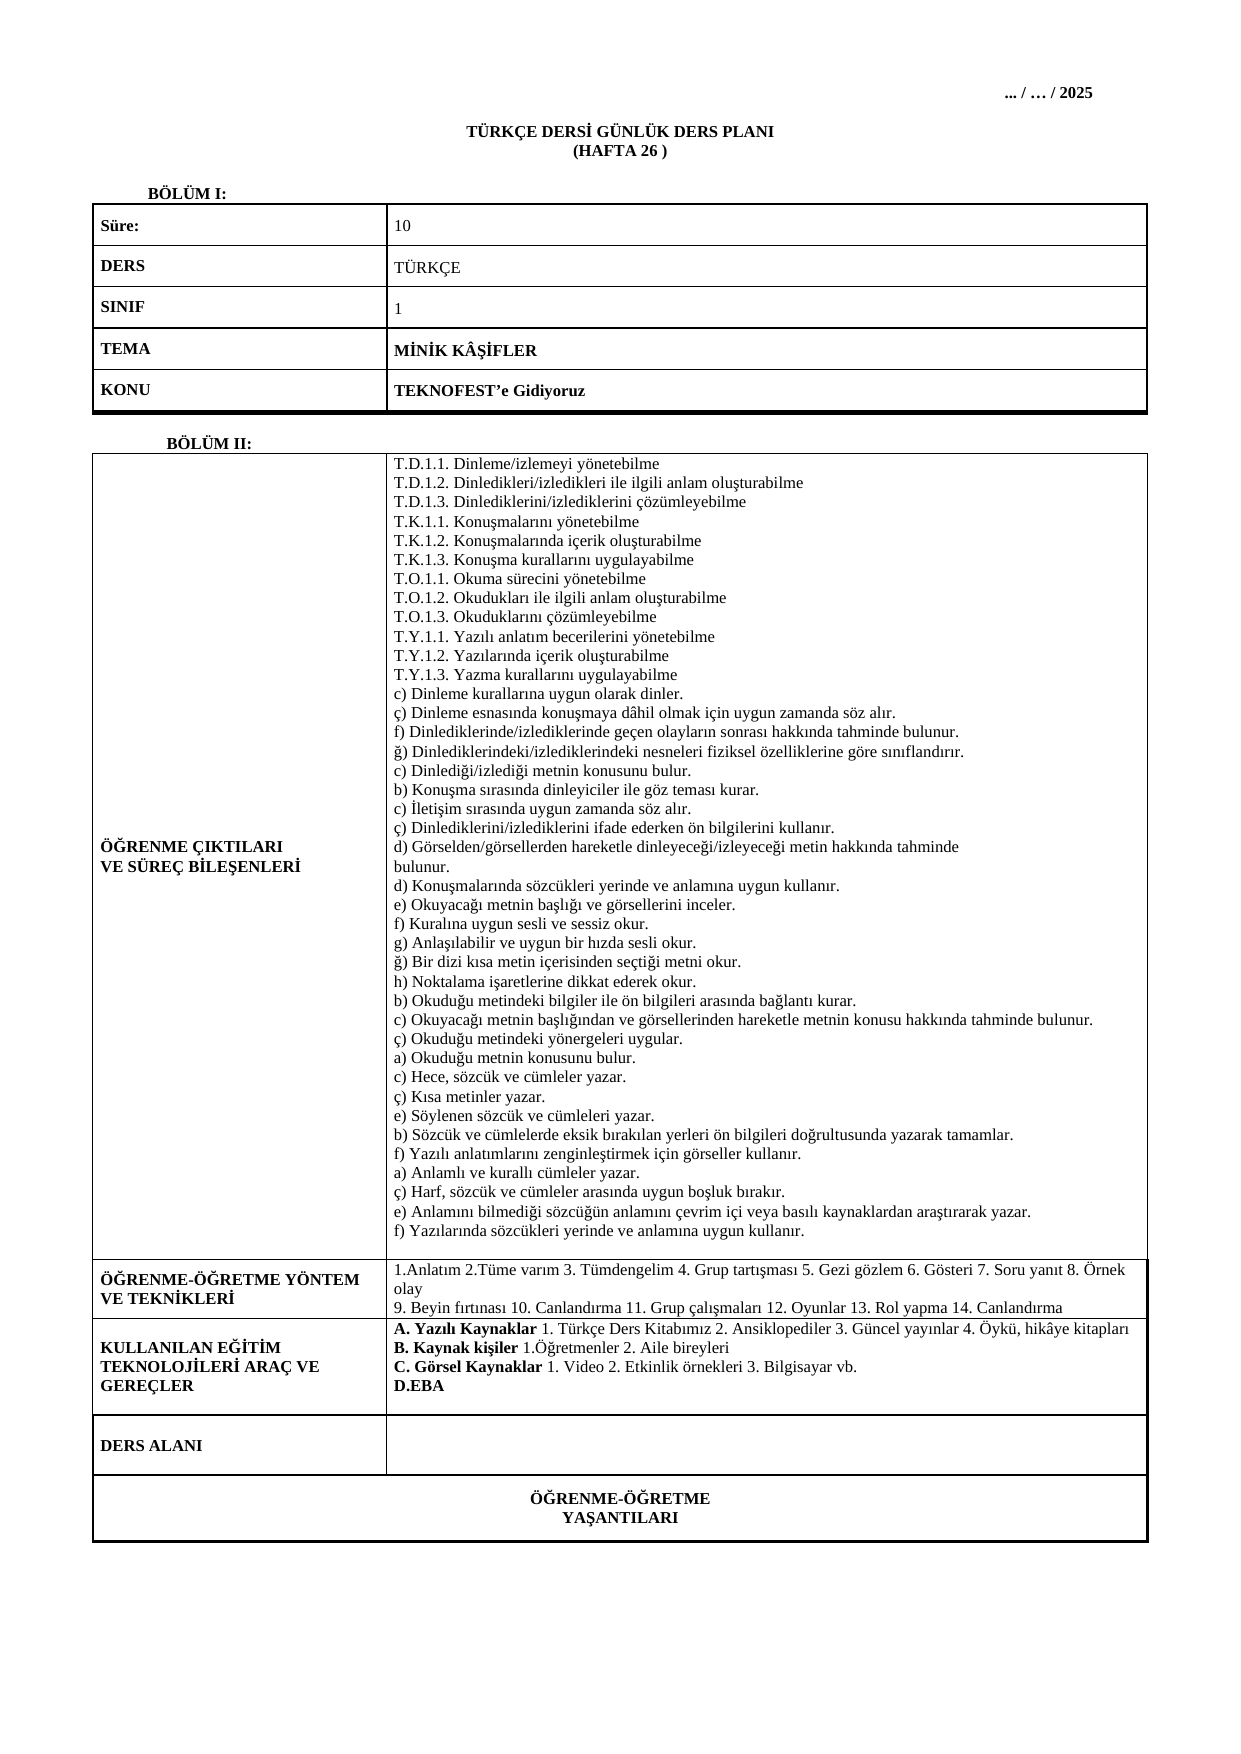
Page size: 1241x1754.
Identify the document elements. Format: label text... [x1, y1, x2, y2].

table_cell DERS ALANI [94, 1416, 386, 1474]
table_cell [387, 1416, 1146, 1474]
text BÖLÜM II: [148, 434, 1093, 453]
table_cell 1 [388, 287, 1146, 327]
table_header T.D.1.1. Dinleme/izlemeyi yönetebilme T.D.1.2. Dinledikleri/izledikleri ile ilgili anlam oluşturabilme T.D.1.3. Dinlediklerini/izlediklerini çözümleyebilme T.K.1.1. Konuşmalarını yönetebilme T.K.1.2. Konuşmalarında içerik oluşturabilme T.K.1.3. Konuşma kurallarını uygulayabilme T.O.1.1. Okuma sürecini yönetebilme T.O.1.2. Okudukları ile ilgili anlam oluşturabilme T.O.1.3. Okuduklarını çözümleyebilme T.Y.1.1. Yazılı anlatım becerilerini yönetebilme T.Y.1.2. Yazılarında içerik oluşturabilme T.Y.1.3. Yazma kurallarını uygulayabilme c) Dinleme kurallarına uygun olarak dinler. ç) Dinleme esnasında konuşmaya dâhil olmak için uygun zamanda söz alır. f) Dinlediklerinde/izlediklerinde geçen olayların sonrası hakkında tahminde bulunur. ğ) Dinlediklerindeki/izlediklerindeki nesneleri fiziksel özelliklerine göre sınıflandırır. c) Dinlediği/izlediği metnin konusunu bulur. b) Konuşma sırasında dinleyiciler ile göz teması kurar. c) İletişim sırasında uygun zamanda söz alır. ç) Dinlediklerini/izlediklerini ifade ederken ön bilgilerini kullanır. d) Görselden/görsellerden hareketle dinleyeceği/izleyeceği metin hakkında tahminde bulunur. d) Konuşmalarında sözcükleri yerinde ve anlamına uygun kullanır. e) Okuyacağı metnin başlığı ve görsellerini inceler. f) Kuralına uygun sesli ve sessiz okur. g) Anlaşılabilir ve uygun bir hızda sesli okur. ğ) Bir dizi kısa metin içerisinden seçtiği metni okur. h) Noktalama işaretlerine dikkat ederek okur. b) Okuduğu metindeki bilgiler ile ön bilgileri arasında bağlantı kurar. c) Okuyacağı metnin başlığından ve görsellerinden hareketle metnin konusu hakkında tahminde bulunur. ç) Okuduğu metindeki yönergeleri uygular. a) Okuduğu metnin konusunu bulur. c) Hece, sözcük ve cümleler yazar. ç) Kısa metinler yazar. e) Söylenen sözcük ve cümleleri yazar. b) Sözcük ve cümlelerde eksik bırakılan yerleri ön bilgileri doğrultusunda yazarak tamamlar. f) Yazılı anlatımlarını zenginleştirmek için görseller kullanır. a) Anlamlı ve kurallı cümleler yazar. ç) Harf, sözcük ve cümleler arasında uygun boşluk bırakır. e) Anlamını bilmediği sözcüğün anlamını çevrim içi veya basılı kaynaklardan araştırarak yazar. f) Yazılarında sözcükleri yerinde ve anlamına uygun kullanır. [387, 454, 1147, 1259]
table_header ÖĞRENME ÇIKTILARI VE SÜREÇ BİLEŞENLERİ [93, 454, 386, 1259]
table_header 10 [388, 205, 1146, 244]
text (HAFTA 26 ) [148, 141, 1093, 160]
text BÖLÜM I: [148, 184, 1093, 203]
table_cell A. Yazılı Kaynaklar 1. Türkçe Ders Kitabımız 2. Ansiklopediler 3. Güncel yayınlar 4. Öykü, hikâye kitapları B. Kaynak kişiler 1.Öğretmenler 2. Aile bireyleri C. Görsel Kaynaklar 1. Video 2. Etkinlik örnekleri 3. Bilgisayar vb. D.EBA [387, 1319, 1146, 1414]
table_cell TEMA [94, 329, 386, 368]
table_cell ÖĞRENME-ÖĞRETME YÖNTEM VE TEKNİKLERİ [93, 1260, 386, 1317]
table_cell 1.Anlatım 2.Tüme varım 3. Tümdengelim 4. Grup tartışması 5. Gezi gözlem 6. Gösteri 7. Soru yanıt 8. Örnek olay 9. Beyin fırtınası 10. Canlandırma 11. Grup çalışmaları 12. Oyunlar 13. Rol yapma 14. Canlandırma [387, 1260, 1146, 1317]
table_cell MİNİK KÂŞİFLER [388, 329, 1146, 368]
table_cell KONU [94, 370, 386, 410]
text TÜRKÇE DERSİ GÜNLÜK DERS PLANI [148, 122, 1093, 141]
table_cell TEKNOFEST’e Gidiyoruz [388, 370, 1146, 410]
table_cell ÖĞRENME-ÖĞRETME YAŞANTILARI [94, 1476, 1146, 1540]
table_header Süre: [94, 205, 386, 244]
table_cell SINIF [94, 287, 386, 327]
table_cell KULLANILAN EĞİTİM TEKNOLOJİLERİ ARAÇ VE GEREÇLER [93, 1319, 386, 1414]
table_cell DERS [94, 246, 386, 286]
table_cell TÜRKÇE [388, 246, 1146, 286]
text ... / … / 2025 [148, 83, 1093, 102]
